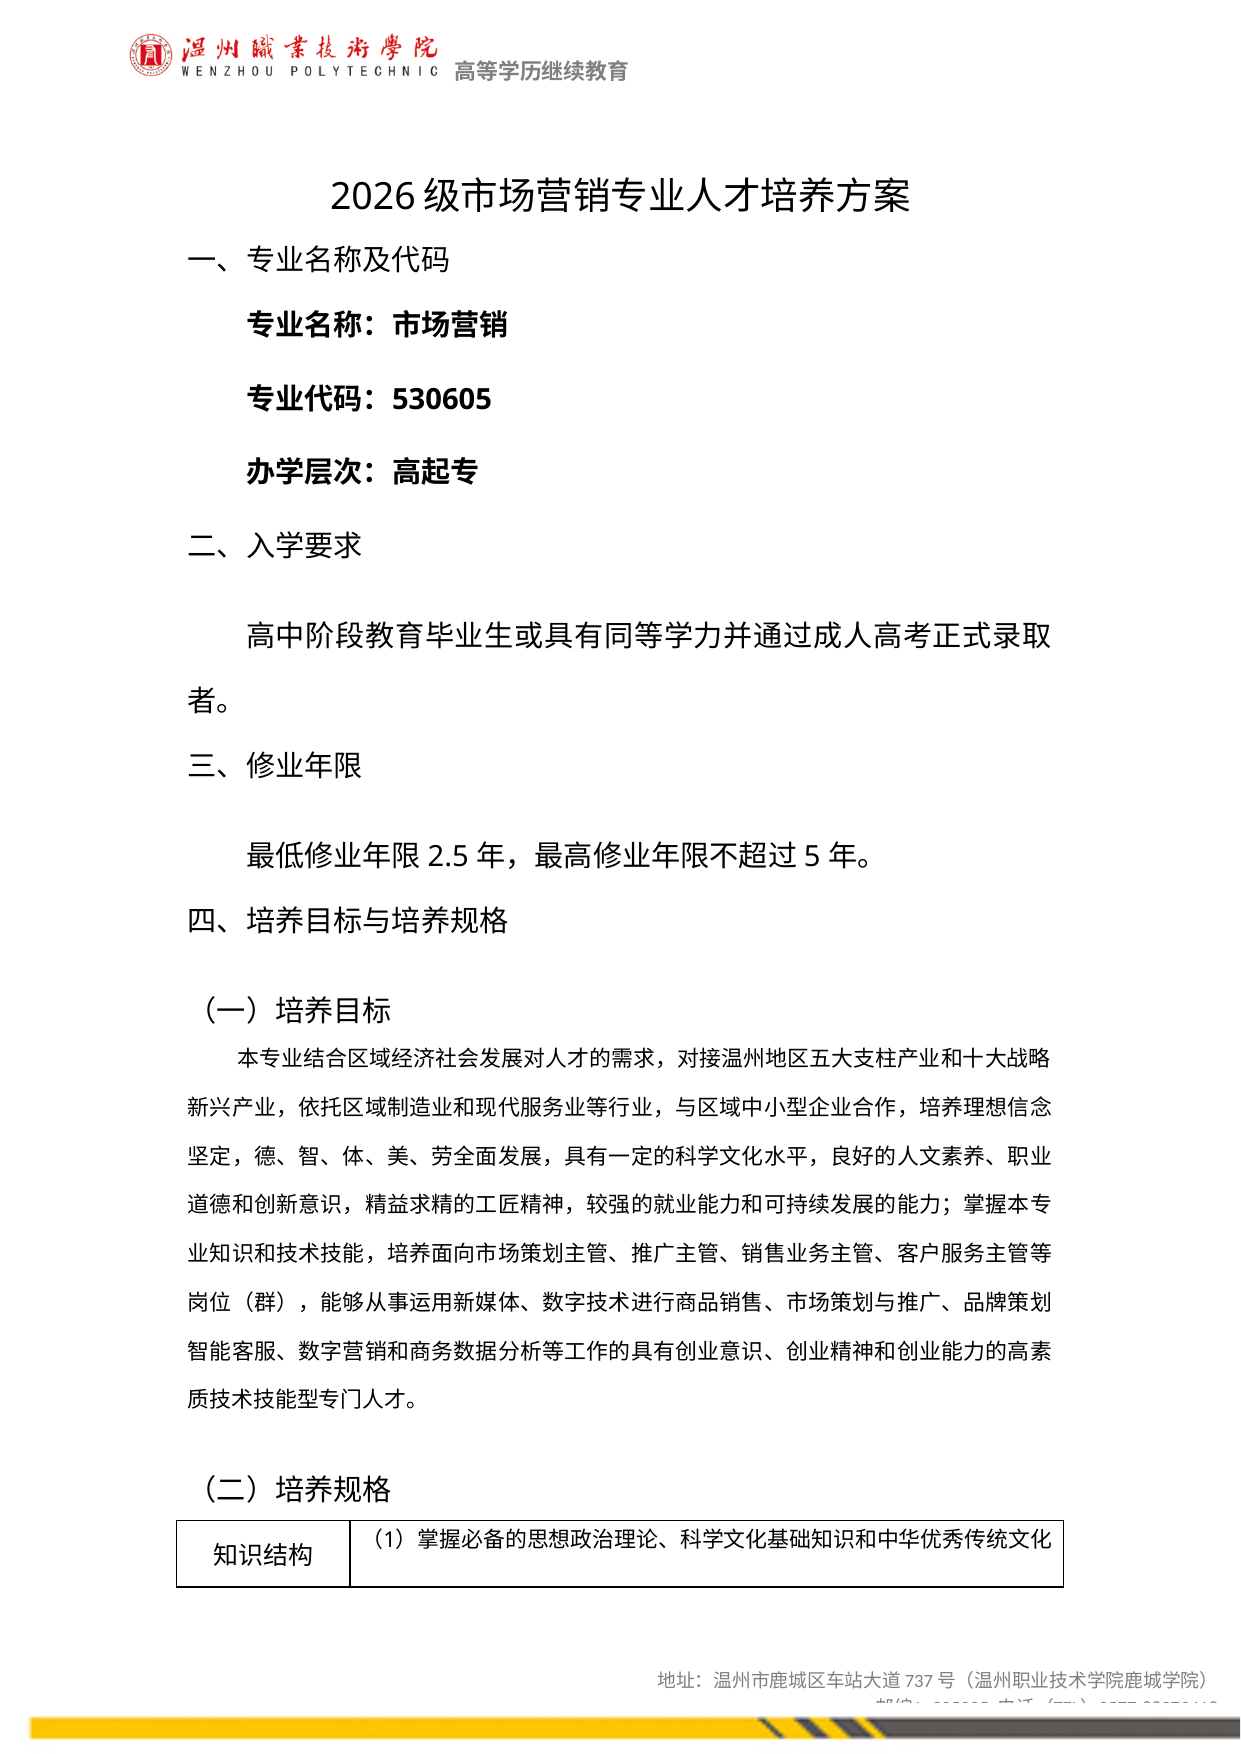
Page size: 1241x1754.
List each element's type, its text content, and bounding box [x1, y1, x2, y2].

table_header 知识结构 [177, 1521, 349, 1586]
text 三、修业年限 [187, 731, 1053, 796]
text 专业代码：530605 [187, 364, 1053, 429]
text 一、专业名称及代码 [187, 226, 1053, 291]
text 四、培养目标与培养规格 [187, 886, 1053, 951]
text 本专业结合区域经济社会发展对人才的需求，对接温州地区五大支柱产业和十大战略新兴产业，依托区域制造业和现代服务业等行业，与区域中小型企业合作，培养理想信念坚定，德、智、体、美、劳全面发展，具有一定的科学文化水平，良好的人文素养、职业道德和创新意识，精益求精的工匠精神，较强的就业能力和可持续发展的能力；掌握本专业知识和技术技能，培养面向市场策划主管、推广主管、销售业务主管、客户服务主管等岗位（群），能够从事运用新媒体、数字技术进行商品销售、市场策划与推广、品牌策划、智能客服、数字营销和商务数据分析等工作的具有创业意识、创业精神和创业能力的高素质技术技能型专门人才。 [187, 1041, 1053, 1414]
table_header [351, 1521, 1063, 1586]
text 最低修业年限 2.5 年，最高修业年限不超过 5 年。 [187, 821, 1053, 886]
picture [0, 1703, 1241, 1754]
text 高中阶段教育毕业生或具有同等学力并通过成人高考正式录取者。 [187, 601, 1053, 731]
text 二、入学要求 [187, 511, 1053, 576]
text 专业名称：市场营销 [187, 291, 1053, 356]
text （一）培养目标 [187, 976, 1053, 1041]
text （二）培养规格 [187, 1455, 1053, 1520]
text 2026级市场营销专业人才培养方案 [187, 161, 1053, 226]
picture [125, 25, 446, 85]
text 办学层次：高起专 [187, 437, 1053, 502]
